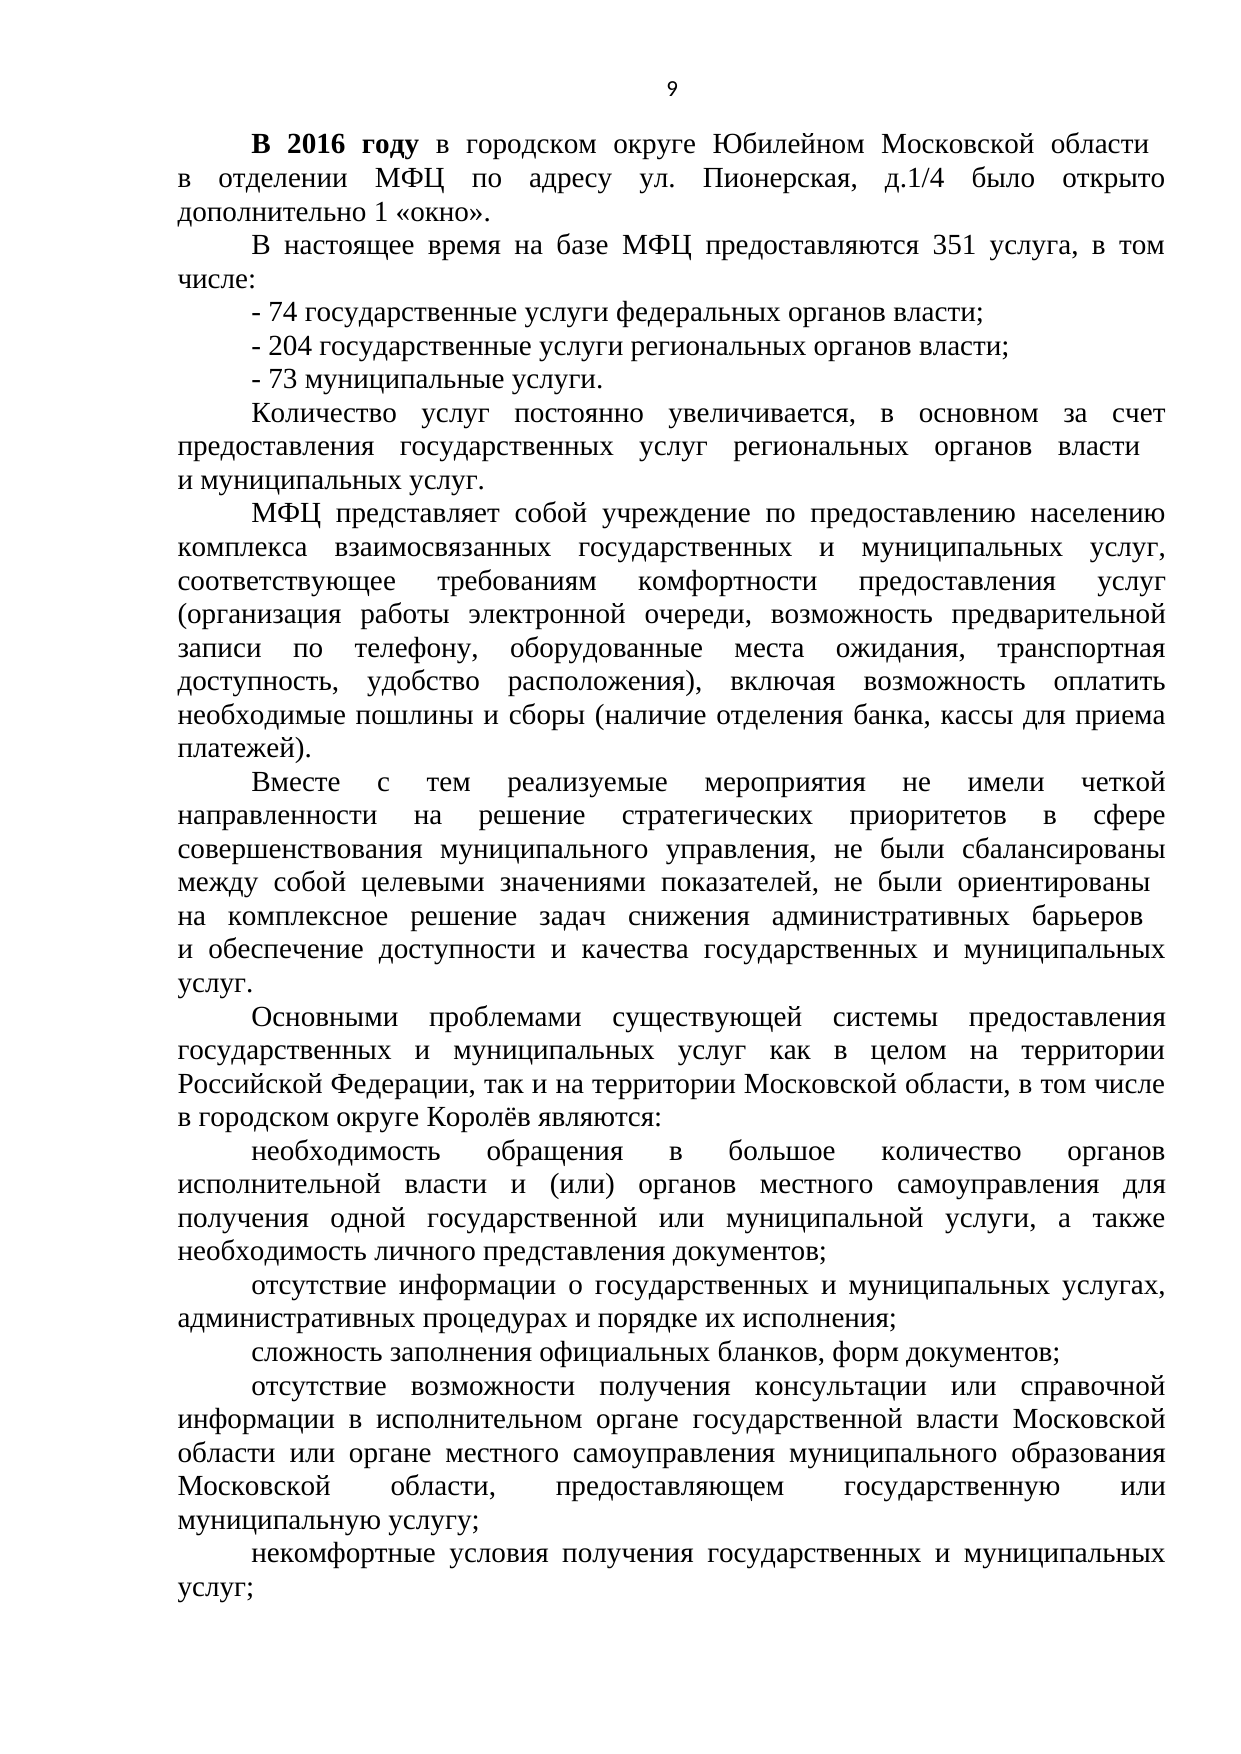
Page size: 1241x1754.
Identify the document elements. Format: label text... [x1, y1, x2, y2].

text МФЦ представляет собой учреждение по предоставлению населению комплекса взаимосвязанных государственных и муниципальных услуг, соответствующее требованиям комфортности предоставления услуг (организация работы электронной очереди, возможность предварительной записи по телефону, оборудованные места ожидания, транспортная доступность, удобство расположения), включая возможность оплатить необходимые пошлины и сборы (наличие отделения банка, кассы для приема платежей). [177, 496, 1166, 764]
text Количество услуг постоянно увеличивается, в основном за счет предоставления государственных услуг региональных органов власти и муниципальных услуг. [177, 395, 1166, 496]
text Основными проблемами существующей системы предоставления государственных и муниципальных услуг как в целом на территории Российской Федерации, так и на территории Московской области, в том числе в городском округе Королёв являются: [177, 999, 1166, 1133]
text - 73 муниципальные услуги. [177, 361, 1166, 395]
text сложность заполнения официальных бланков, форм документов; [177, 1334, 1166, 1368]
text В настоящее время на базе МФЦ предоставляются 351 услуга, в том числе: [177, 227, 1166, 294]
text необходимость обращения в большое количество органов исполнительной власти и (или) органов местного самоуправления для получения одной государственной или муниципальной услуги, а также необходимость личного представления документов; [177, 1133, 1166, 1267]
text отсутствие возможности получения консультации или справочной информации в исполнительном органе государственной власти Московской области или органе местного самоуправления муниципального образования Московской области, предоставляющем государственную или муниципальную услугу; [177, 1368, 1166, 1535]
text - 204 государственные услуги региональных органов власти; [177, 328, 1166, 361]
text Вместе с тем реализуемые мероприятия не имели четкой направленности на решение стратегических приоритетов в сфере совершенствования муниципального управления, не были сбалансированы между собой целевыми значениями показателей, не были ориентированы на комплексное решение задач снижения административных барьеров и обеспечение доступности и качества государственных и муниципальных услуг. [177, 764, 1166, 999]
text В 2016 году в городском округе Юбилейном Московской области в отделении МФЦ по адресу ул. Пионерская, д.1/4 было открыто дополнительно 1 «окно». [177, 127, 1166, 227]
text некомфортные условия получения государственных и муниципальных услуг; [177, 1535, 1166, 1602]
text - 74 государственные услуги федеральных органов власти; [177, 294, 1166, 328]
text отсутствие информации о государственных и муниципальных услугах, административных процедурах и порядке их исполнения; [177, 1267, 1166, 1334]
